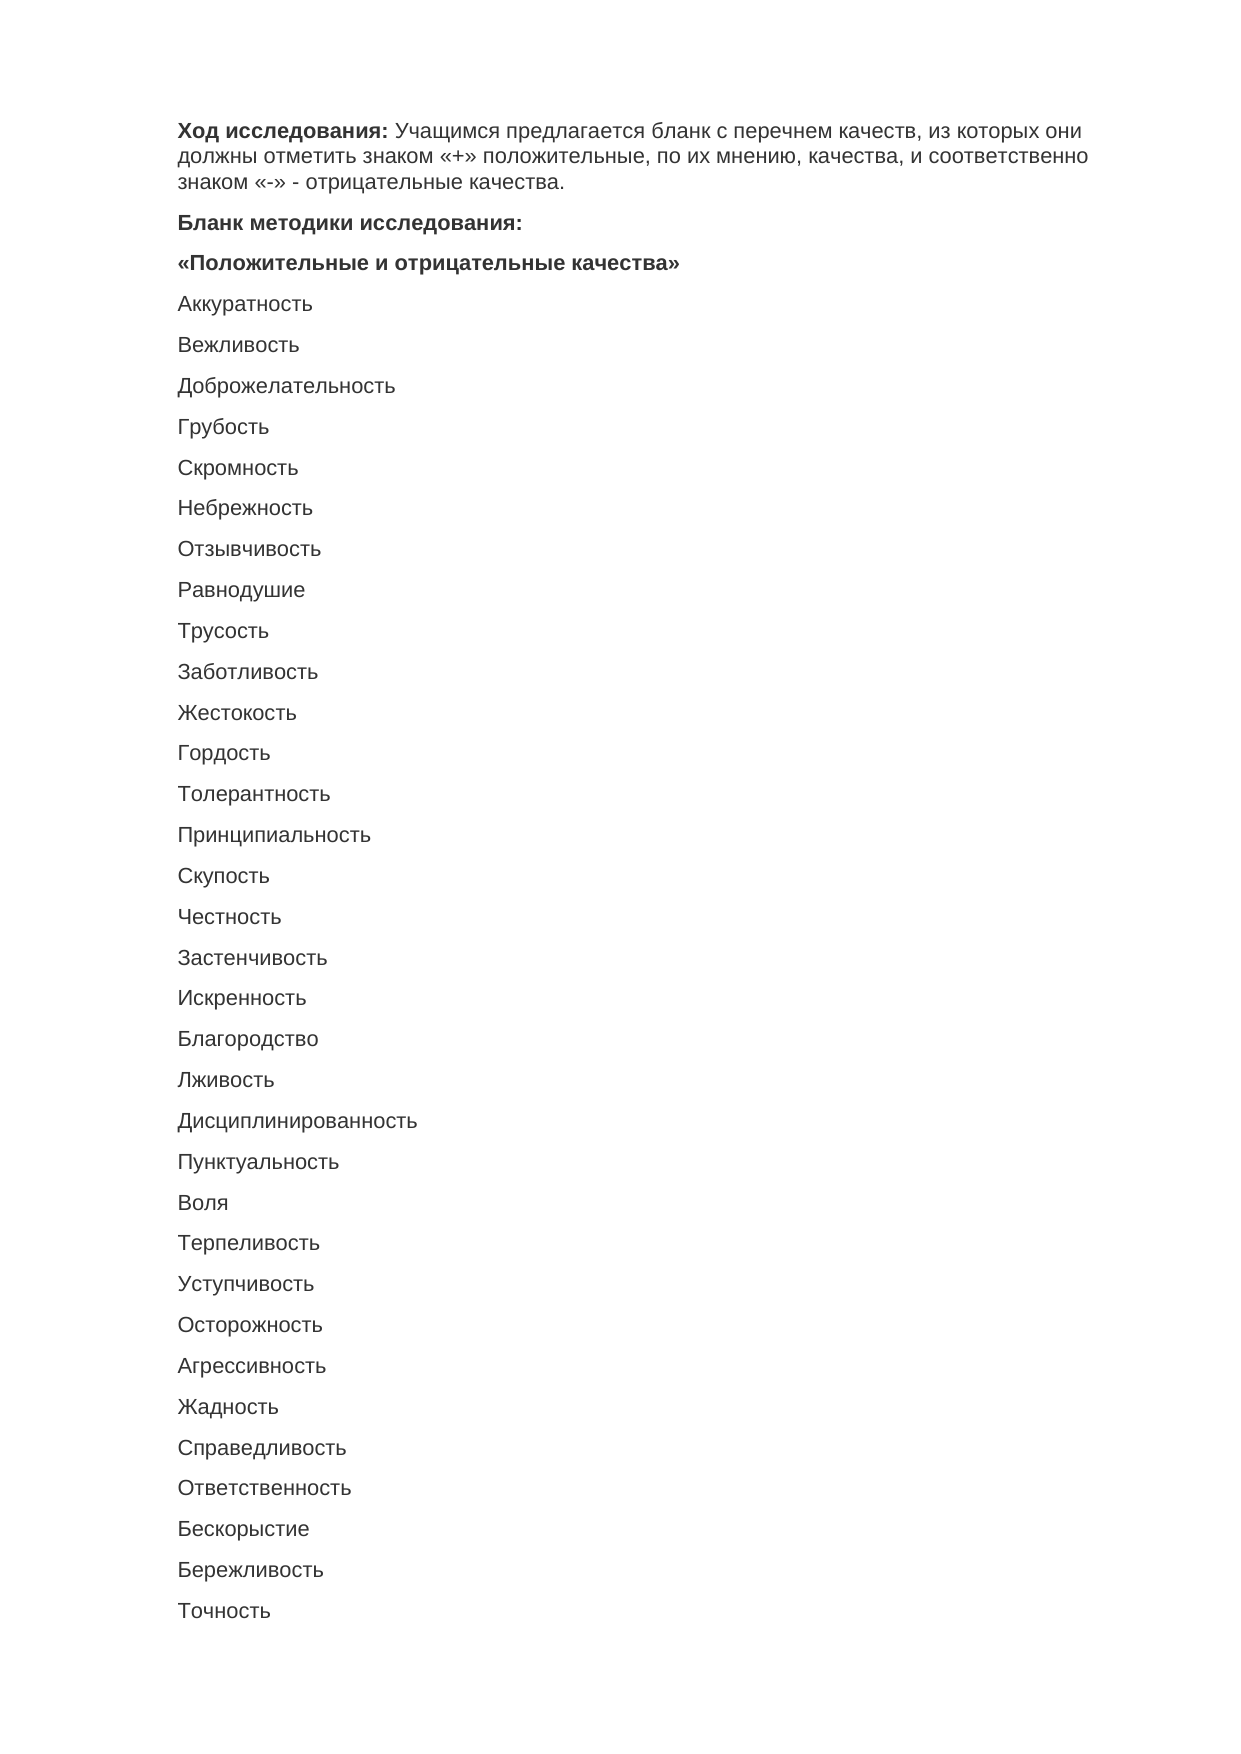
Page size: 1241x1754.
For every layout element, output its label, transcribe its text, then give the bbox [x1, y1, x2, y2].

text Толерантность [177, 781, 1152, 806]
text Воля [177, 1189, 1152, 1214]
text Скупость [177, 863, 1152, 888]
text Терпеливость [177, 1230, 1152, 1255]
text Бланк методики исследования: [177, 209, 1152, 234]
text Дисциплинированность [177, 1108, 1152, 1133]
text Равнодушие [177, 577, 1152, 602]
text Аккуратность [177, 291, 1152, 316]
text Бережливость [177, 1557, 1152, 1582]
text Небрежность [177, 495, 1152, 520]
text «Положительные и отрицательные качества» [177, 250, 1152, 275]
text Справедливость [177, 1434, 1152, 1459]
text Жестокость [177, 699, 1152, 724]
text Пунктуальность [177, 1148, 1152, 1174]
text Ход исследования: Учащимся предлагается бланк с перечнем качеств, из которых они должны отметить знаком «+» положительные, по их мнению, качества, и соответственно знаком «-» - отрицательные качества. [177, 118, 1152, 194]
text Ответственность [177, 1475, 1152, 1500]
text Заботливость [177, 658, 1152, 684]
text Трусость [177, 618, 1152, 643]
text Точность [177, 1598, 1152, 1623]
text Застенчивость [177, 944, 1152, 969]
text Принципиальность [177, 822, 1152, 847]
text Грубость [177, 413, 1152, 439]
text Благородство [177, 1026, 1152, 1051]
text Бескорыстие [177, 1516, 1152, 1541]
text Честность [177, 903, 1152, 929]
text Осторожность [177, 1312, 1152, 1337]
text Уступчивость [177, 1271, 1152, 1296]
text Скромность [177, 454, 1152, 479]
text Искренность [177, 985, 1152, 1010]
text Доброжелательность [177, 373, 1152, 398]
text Вежливость [177, 332, 1152, 357]
text Агрессивность [177, 1353, 1152, 1378]
text Жадность [177, 1393, 1152, 1419]
text Отзывчивость [177, 536, 1152, 561]
text Лживость [177, 1067, 1152, 1092]
text Гордость [177, 740, 1152, 765]
